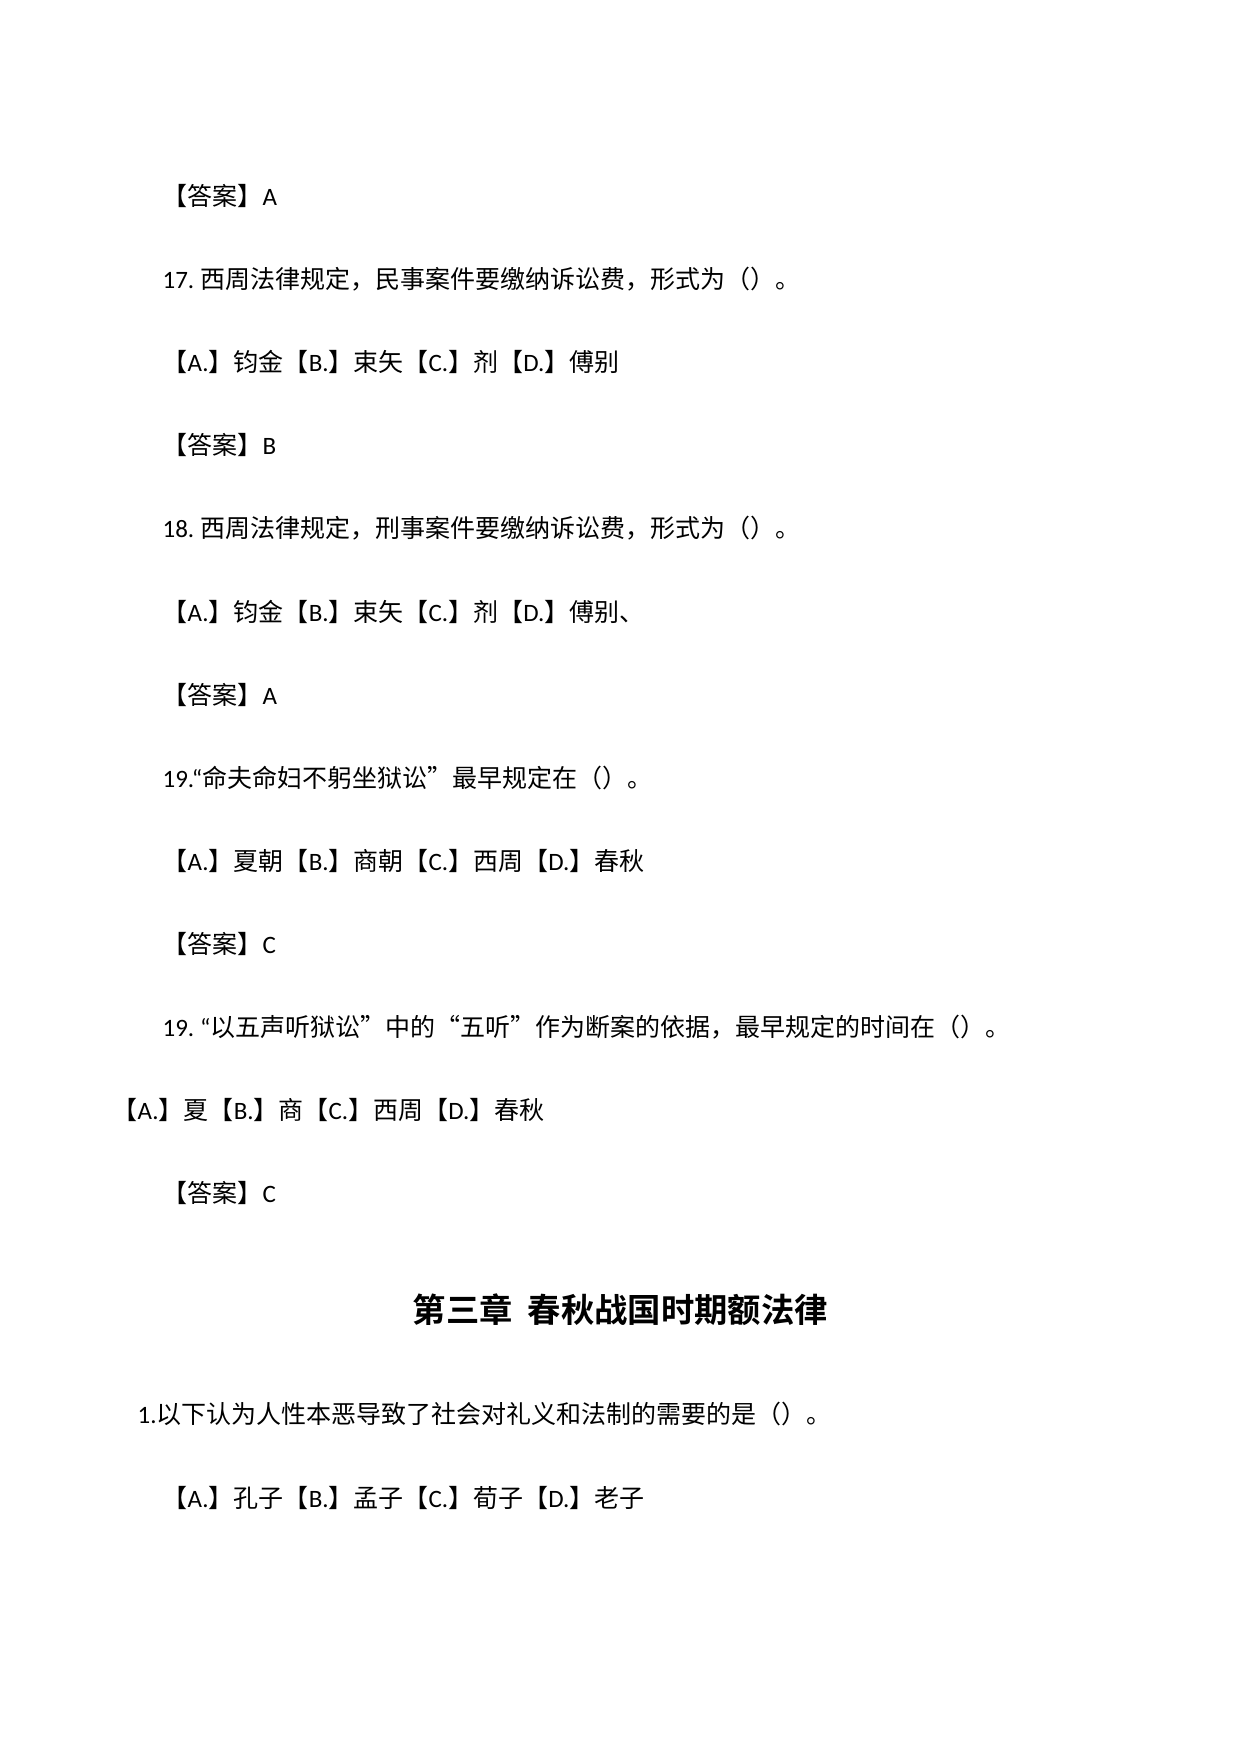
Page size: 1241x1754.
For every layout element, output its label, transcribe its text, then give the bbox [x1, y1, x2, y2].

list 【A.】钧金【B.】束矢【C.】剂【D.】傅别、 [112, 578, 1128, 643]
list 【答案】A [112, 661, 1128, 726]
text 1.以下认为人性本恶导致了社会对礼义和法制的需要的是（）。 [112, 1381, 1128, 1446]
text 【答案】C [112, 910, 1128, 975]
list 【答案】A [112, 162, 1128, 227]
list 【A.】夏【B.】商【C.】西周【D.】春秋 [112, 1076, 1128, 1141]
list 西周法律规定，民事案件要缴纳诉讼费，形式为（）。 [112, 245, 1128, 310]
list 【A.】钧金【B.】束矢【C.】剂【D.】傅别 [112, 328, 1128, 393]
list 【答案】B [112, 411, 1128, 476]
text 【答案】C [162, 1159, 1128, 1224]
list 西周法律规定，刑事案件要缴纳诉讼费，形式为（）。 [112, 494, 1128, 559]
text 【A.】夏朝【B.】商朝【C.】西周【D.】春秋 [112, 827, 1128, 892]
list 第三章 春秋战国时期额法律 [112, 1275, 1128, 1340]
list “以五声听狱讼”中的“五听”作为断案的依据，最早规定的时间在（）。 [112, 993, 1128, 1058]
text 【A.】孔子【B.】孟子【C.】荀子【D.】老子 [112, 1464, 1128, 1529]
text 19.“命夫命妇不躬坐狱讼”最早规定在（）。 [112, 744, 1128, 809]
